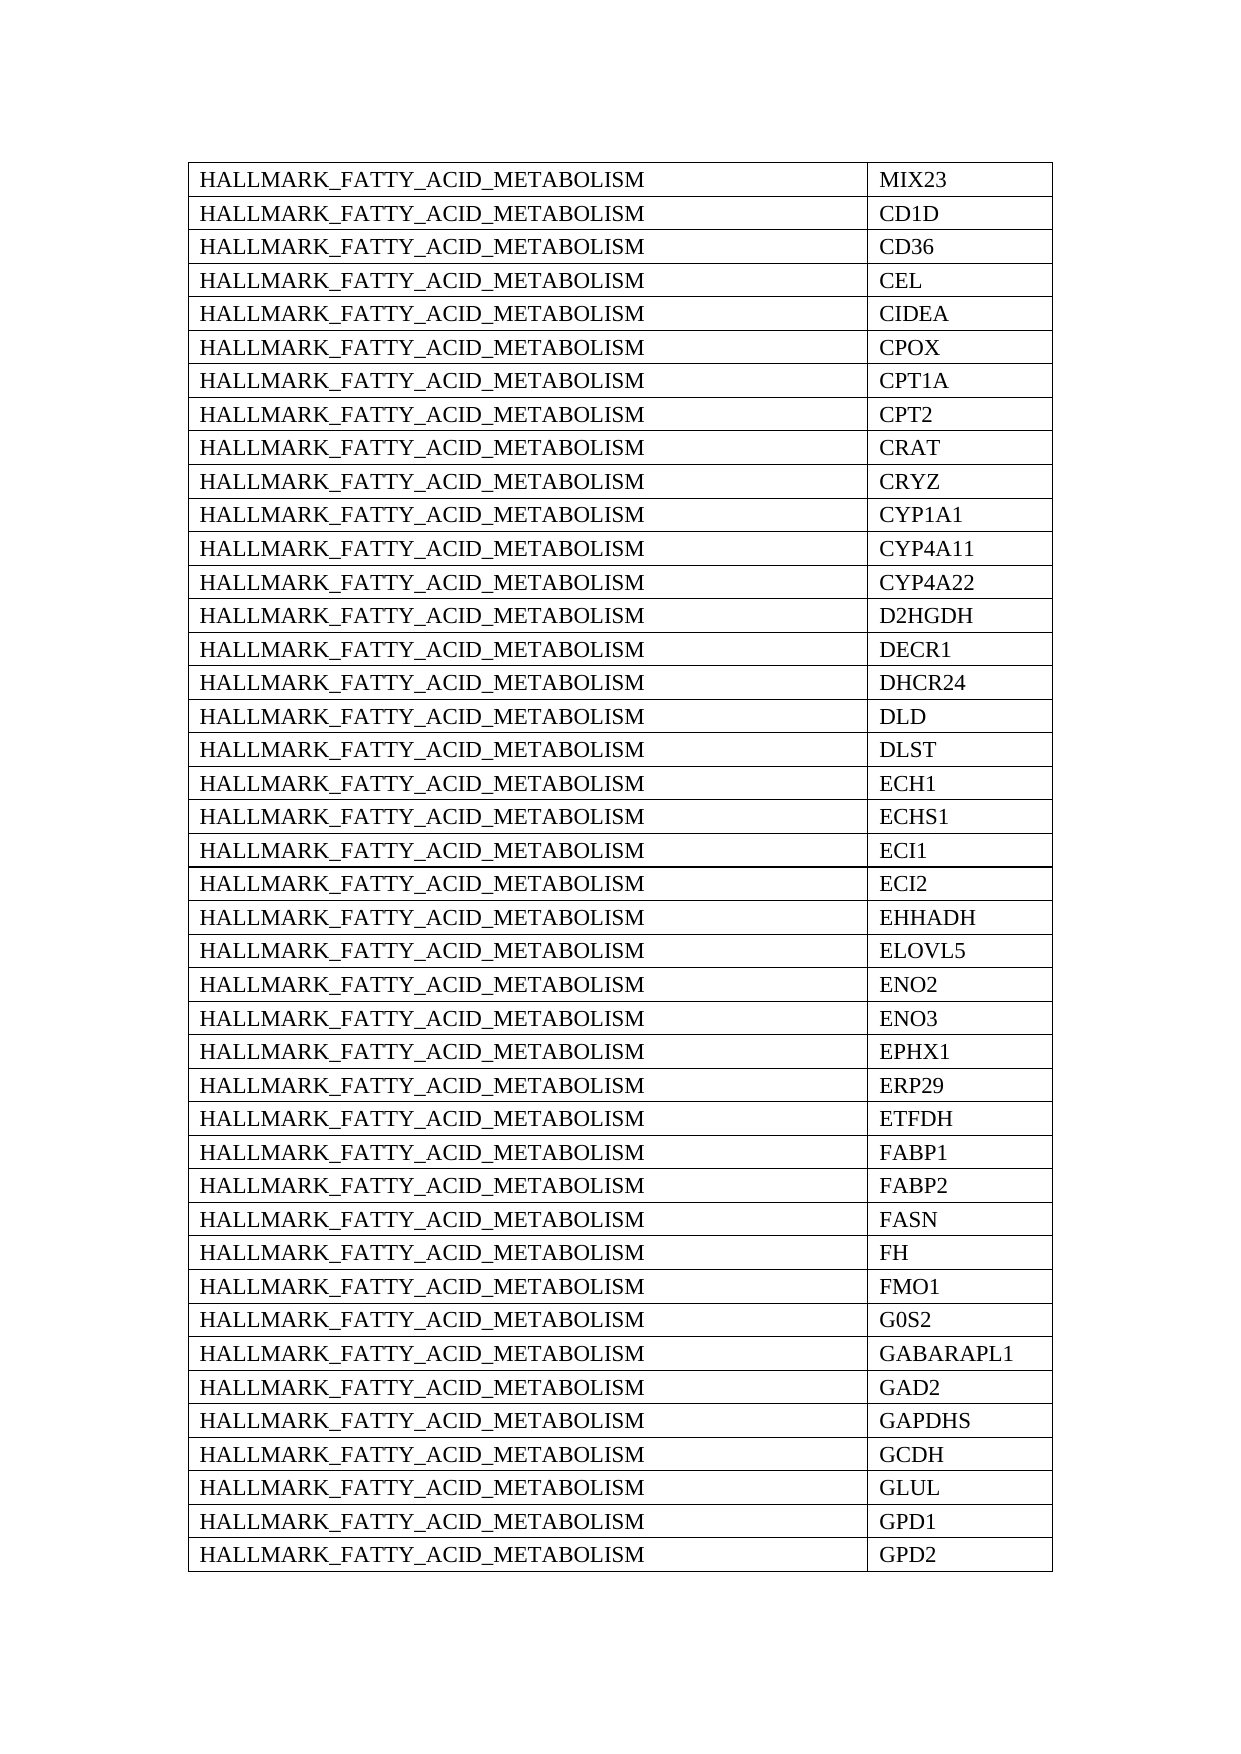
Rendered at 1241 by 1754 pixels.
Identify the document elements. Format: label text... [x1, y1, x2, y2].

table_cell HALLMARK_FATTY_ACID_METABOLISM [189, 431, 867, 464]
table_cell D2HGDH [868, 599, 1052, 632]
table_cell DLD [868, 700, 1052, 732]
table_cell HALLMARK_FATTY_ACID_METABOLISM [189, 1069, 867, 1101]
table_cell GPD1 [868, 1505, 1052, 1537]
table_cell HALLMARK_FATTY_ACID_METABOLISM [189, 331, 867, 363]
table_cell HALLMARK_FATTY_ACID_METABOLISM [189, 1471, 867, 1504]
table_cell HALLMARK_FATTY_ACID_METABOLISM [189, 1337, 867, 1369]
table_cell ECI2 [868, 868, 1052, 900]
table_cell MIX23 [868, 163, 1052, 196]
table_cell HALLMARK_FATTY_ACID_METABOLISM [189, 1304, 867, 1336]
table_cell HALLMARK_FATTY_ACID_METABOLISM [189, 499, 867, 531]
table_cell CRYZ [868, 465, 1052, 497]
table_cell FASN [868, 1203, 1052, 1235]
table_cell ENO2 [868, 968, 1052, 1001]
table_cell HALLMARK_FATTY_ACID_METABOLISM [189, 901, 867, 933]
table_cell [189, 1538, 867, 1571]
table_cell HALLMARK_FATTY_ACID_METABOLISM [189, 935, 867, 967]
table_cell EPHX1 [868, 1035, 1052, 1068]
table_cell HALLMARK_FATTY_ACID_METABOLISM [189, 666, 867, 699]
table_cell CYP4A11 [868, 532, 1052, 564]
table_cell HALLMARK_FATTY_ACID_METABOLISM [189, 968, 867, 1001]
table_cell ERP29 [868, 1069, 1052, 1101]
table_cell HALLMARK_FATTY_ACID_METABOLISM [189, 800, 867, 833]
table_cell GAPDHS [868, 1404, 1052, 1437]
table_cell CD1D [868, 197, 1052, 229]
table_cell HALLMARK_FATTY_ACID_METABOLISM [189, 1203, 867, 1235]
table_cell HALLMARK_FATTY_ACID_METABOLISM [189, 364, 867, 397]
table_cell FABP1 [868, 1136, 1052, 1168]
table_cell HALLMARK_FATTY_ACID_METABOLISM [189, 1002, 867, 1034]
table_cell CIDEA [868, 297, 1052, 330]
table_cell HALLMARK_FATTY_ACID_METABOLISM [189, 398, 867, 430]
table_cell ECHS1 [868, 800, 1052, 833]
table_cell HALLMARK_FATTY_ACID_METABOLISM [189, 633, 867, 665]
table_cell ENO3 [868, 1002, 1052, 1034]
table_cell CYP4A22 [868, 566, 1052, 598]
table_cell HALLMARK_FATTY_ACID_METABOLISM [189, 700, 867, 732]
table_cell GPD2 [868, 1538, 1052, 1571]
table_cell EHHADH [868, 901, 1052, 933]
table_cell HALLMARK_FATTY_ACID_METABOLISM [189, 834, 867, 866]
table_cell HALLMARK_FATTY_ACID_METABOLISM [189, 1270, 867, 1302]
table_cell GCDH [868, 1438, 1052, 1470]
table_cell HALLMARK_FATTY_ACID_METABOLISM [189, 566, 867, 598]
table_cell HALLMARK_FATTY_ACID_METABOLISM [189, 733, 867, 766]
table_cell HALLMARK_FATTY_ACID_METABOLISM [189, 599, 867, 632]
table_cell HALLMARK_FATTY_ACID_METABOLISM [189, 1102, 867, 1135]
table_cell ECH1 [868, 767, 1052, 799]
table_cell CYP1A1 [868, 499, 1052, 531]
table_cell ELOVL5 [868, 935, 1052, 967]
table_cell HALLMARK_FATTY_ACID_METABOLISM [189, 230, 867, 263]
table_cell FH [868, 1236, 1052, 1269]
table_cell HALLMARK_FATTY_ACID_METABOLISM [189, 1371, 867, 1403]
table_cell CPT1A [868, 364, 1052, 397]
table_cell DHCR24 [868, 666, 1052, 699]
table_cell HALLMARK_FATTY_ACID_METABOLISM [189, 197, 867, 229]
table_cell HALLMARK_FATTY_ACID_METABOLISM [189, 297, 867, 330]
table_cell DECR1 [868, 633, 1052, 665]
table_cell FMO1 [868, 1270, 1052, 1302]
table_cell GAD2 [868, 1371, 1052, 1403]
table_cell HALLMARK_FATTY_ACID_METABOLISM [189, 767, 867, 799]
table_cell HALLMARK_FATTY_ACID_METABOLISM [189, 532, 867, 564]
table_cell HALLMARK_FATTY_ACID_METABOLISM [189, 1505, 867, 1537]
table_cell HALLMARK_FATTY_ACID_METABOLISM [189, 1236, 867, 1269]
table_cell HALLMARK_FATTY_ACID_METABOLISM [189, 1136, 867, 1168]
table_cell HALLMARK_FATTY_ACID_METABOLISM [189, 868, 867, 900]
table_cell CRAT [868, 431, 1052, 464]
table_cell HALLMARK_FATTY_ACID_METABOLISM [189, 465, 867, 497]
table_cell HALLMARK_FATTY_ACID_METABOLISM [189, 1404, 867, 1437]
table_cell GLUL [868, 1471, 1052, 1504]
table_cell CPT2 [868, 398, 1052, 430]
table_cell ECI1 [868, 834, 1052, 866]
table_cell HALLMARK_FATTY_ACID_METABOLISM [189, 1169, 867, 1202]
table_cell DLST [868, 733, 1052, 766]
table_cell HALLMARK_FATTY_ACID_METABOLISM [189, 264, 867, 296]
table_cell HALLMARK_FATTY_ACID_METABOLISM [189, 1035, 867, 1068]
table_cell CPOX [868, 331, 1052, 363]
table_cell CEL [868, 264, 1052, 296]
table_cell GABARAPL1 [868, 1337, 1052, 1369]
table_cell ETFDH [868, 1102, 1052, 1135]
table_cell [189, 163, 867, 196]
table_cell FABP2 [868, 1169, 1052, 1202]
table_cell CD36 [868, 230, 1052, 263]
table_cell HALLMARK_FATTY_ACID_METABOLISM [189, 1438, 867, 1470]
table_cell G0S2 [868, 1304, 1052, 1336]
